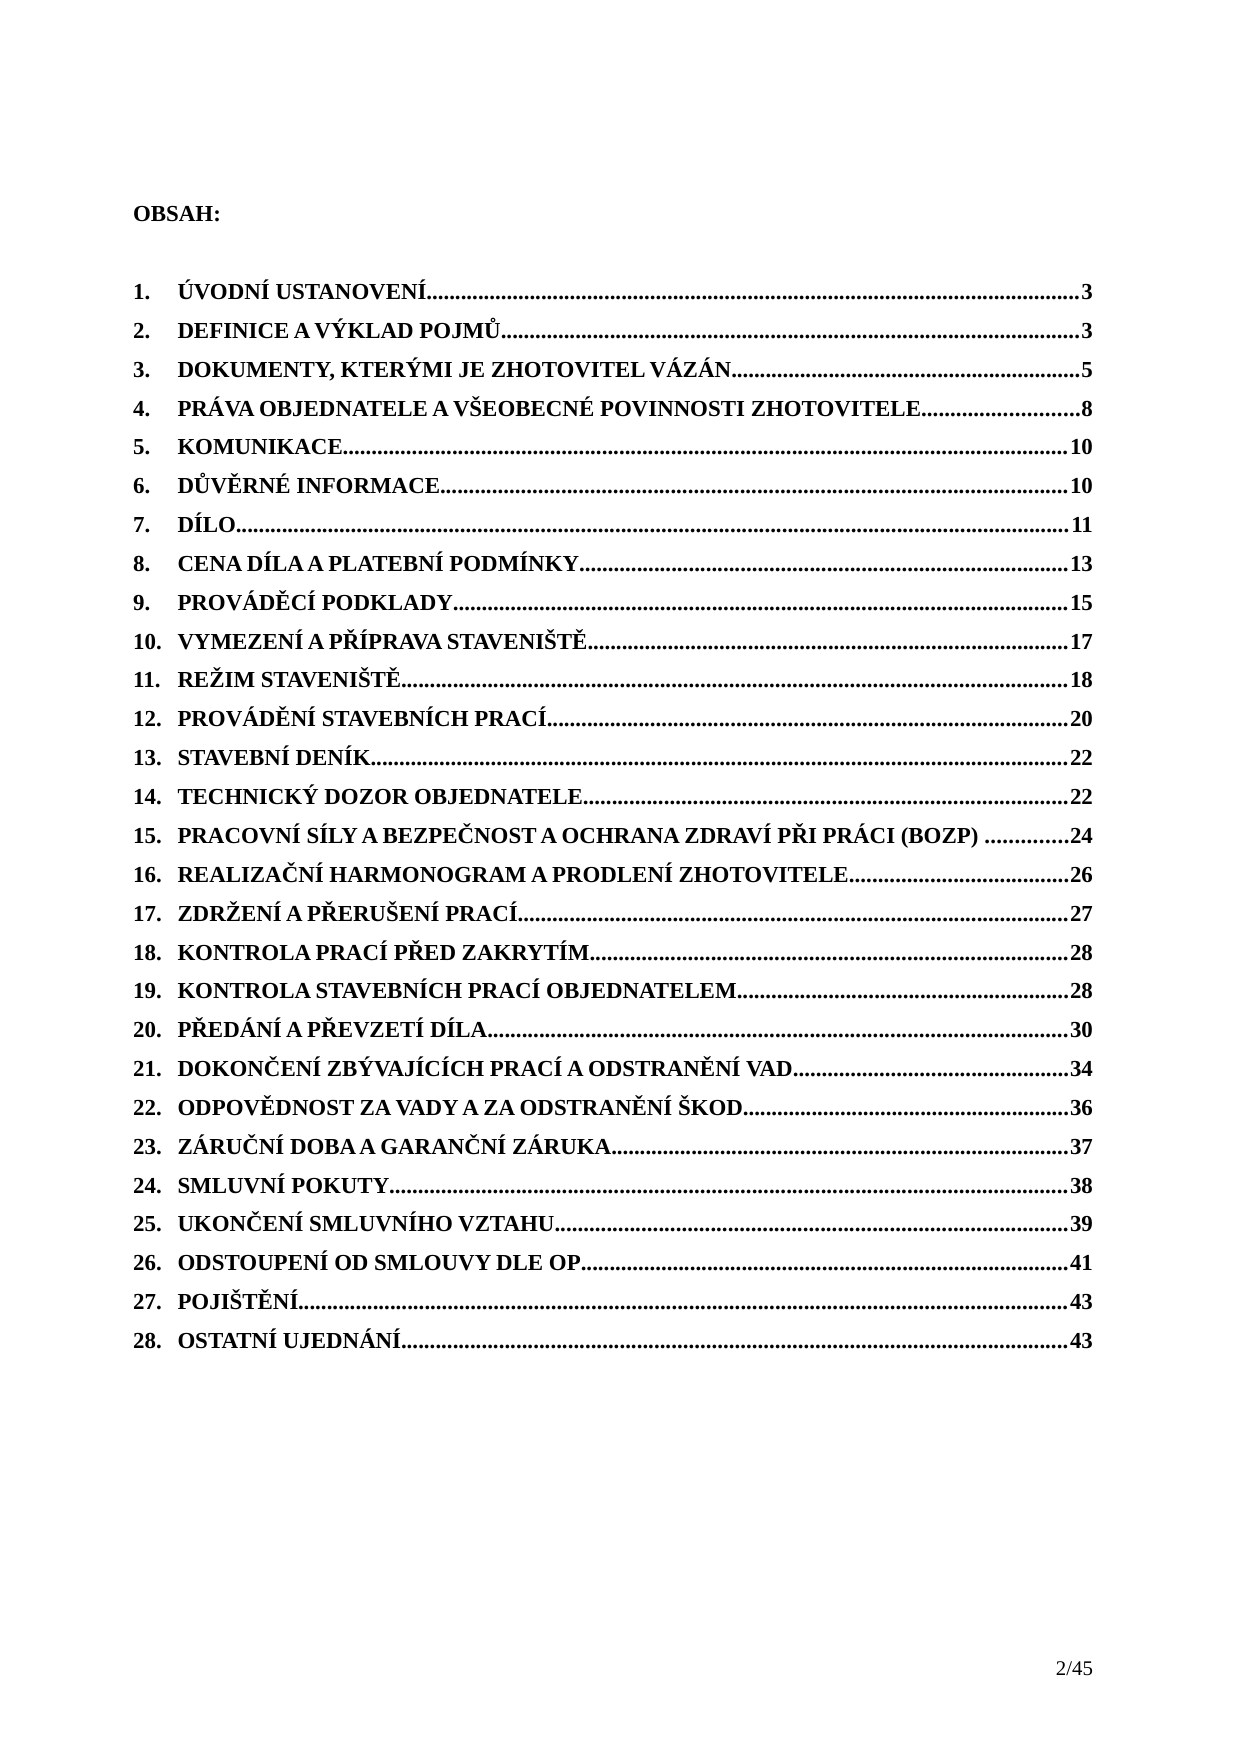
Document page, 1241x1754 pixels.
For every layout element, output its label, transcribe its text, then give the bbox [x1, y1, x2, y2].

text 24. Smluvní pokuty 38 [133, 1172, 1093, 1198]
text 14. Technický dozor objednatele 22 [133, 783, 1093, 809]
text 13. Stavební deník 22 [133, 744, 1093, 771]
text 9. Prováděcí podklady 15 [133, 589, 1093, 615]
text 11. Režim staveniště 18 [133, 667, 1093, 693]
text 27. Pojištění 43 [133, 1288, 1093, 1314]
text 5. Komunikace 10 [133, 433, 1093, 460]
text 12. Provádění stavebních prací 20 [133, 705, 1093, 732]
text 4. Práva objednatele a všeobecné povinnosti zhotovitele 8 [133, 394, 1093, 421]
text 1. Úvodní ustanovení 3 [133, 278, 1093, 304]
text 25. Ukončení smluvního vztahu 39 [133, 1211, 1093, 1237]
text 21. Dokončení zbývajících prací a odstranění vad 34 [133, 1055, 1093, 1081]
text 15. Pracovní síly a bezpečnost a ochrana zdraví při práci (BOZP) 24 [133, 822, 1093, 848]
text 10. Vymezení a příprava staveniště 17 [133, 628, 1093, 654]
text 19. Kontrola stavebních prací objednatelem 28 [133, 977, 1093, 1004]
text 20. Předání a převzetí díla 30 [133, 1016, 1093, 1043]
text 17. Zdržení a přerušení prací 27 [133, 900, 1093, 926]
text 6. Důvěrné informace 10 [133, 472, 1093, 499]
text 23. Záruční doba a garanční záruka 37 [133, 1133, 1093, 1159]
text 22. Odpovědnost za vady a za odstranění škod 36 [133, 1094, 1093, 1120]
text OBSAH: [133, 200, 1093, 227]
text 26. Odstoupení od smlouvy DLE OP 41 [133, 1249, 1093, 1276]
text 8. Cena díla a platební podmínky 13 [133, 550, 1093, 576]
text 2. Definice a výklad pojmů 3 [133, 317, 1093, 343]
text 16. Realizační harmonogram a prodlení zhotovitele 26 [133, 861, 1093, 887]
text 28. Ostatní ujednání 43 [133, 1327, 1093, 1353]
text 18. Kontrola prací před zakrytím 28 [133, 938, 1093, 965]
text 7. Dílo 11 [133, 511, 1093, 537]
text 3. Dokumenty, kterými je zhotovitel vázán 5 [133, 356, 1093, 382]
